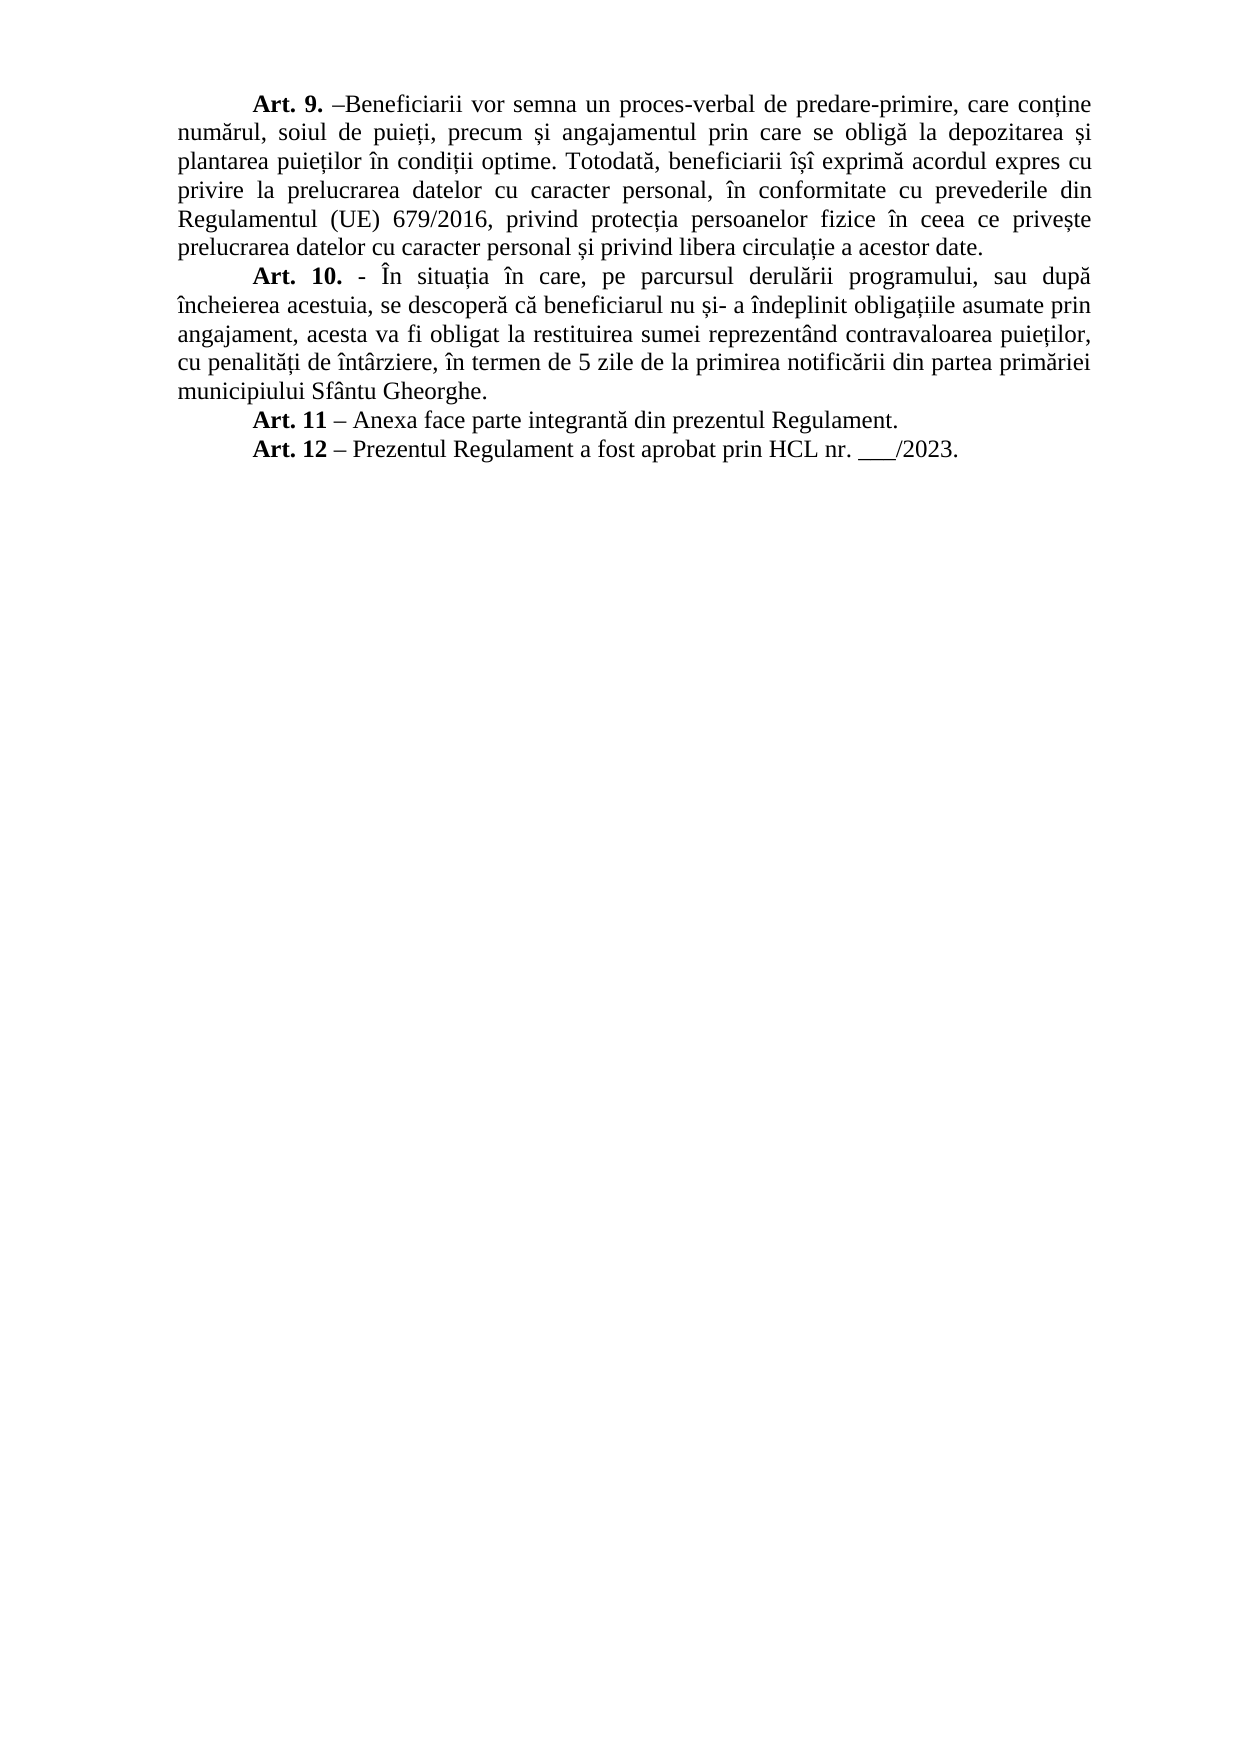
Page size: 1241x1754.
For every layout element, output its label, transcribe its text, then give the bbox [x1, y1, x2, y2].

text Art. 11 – Anexa face parte integrantă din prezentul Regulament. [177, 405, 1092, 434]
text Art. 12 – Prezentul Regulament a fost aprobat prin HCL nr. ___/2023. [177, 434, 1092, 462]
text Art. 9. –Beneficiarii vor semna un proces-verbal de predare-primire, care conține numărul, soiul de puieți, precum și angajamentul prin care se obligă la depozitarea și plantarea puieților în condiții optime. Totodată, beneficiarii îșî exprimă acordul expres cu privire la prelucrarea datelor cu caracter personal, în conformitate cu prevederile din Regulamentul (UE) 679/2016, privind protecția persoanelor fizice în ceea ce privește prelucrarea datelor cu caracter personal și privind libera circulație a acestor date. [177, 89, 1092, 261]
text Art. 10. - În situația în care, pe parcursul derulării programului, sau după încheierea acestuia, se descoperă că beneficiarul nu și- a îndeplinit obligațiile asumate prin angajament, acesta va fi obligat la restituirea sumei reprezentând contravaloarea puieților, cu penalități de întârziere, în termen de 5 zile de la primirea notificării din partea primăriei municipiului Sfântu Gheorghe. [177, 261, 1092, 405]
